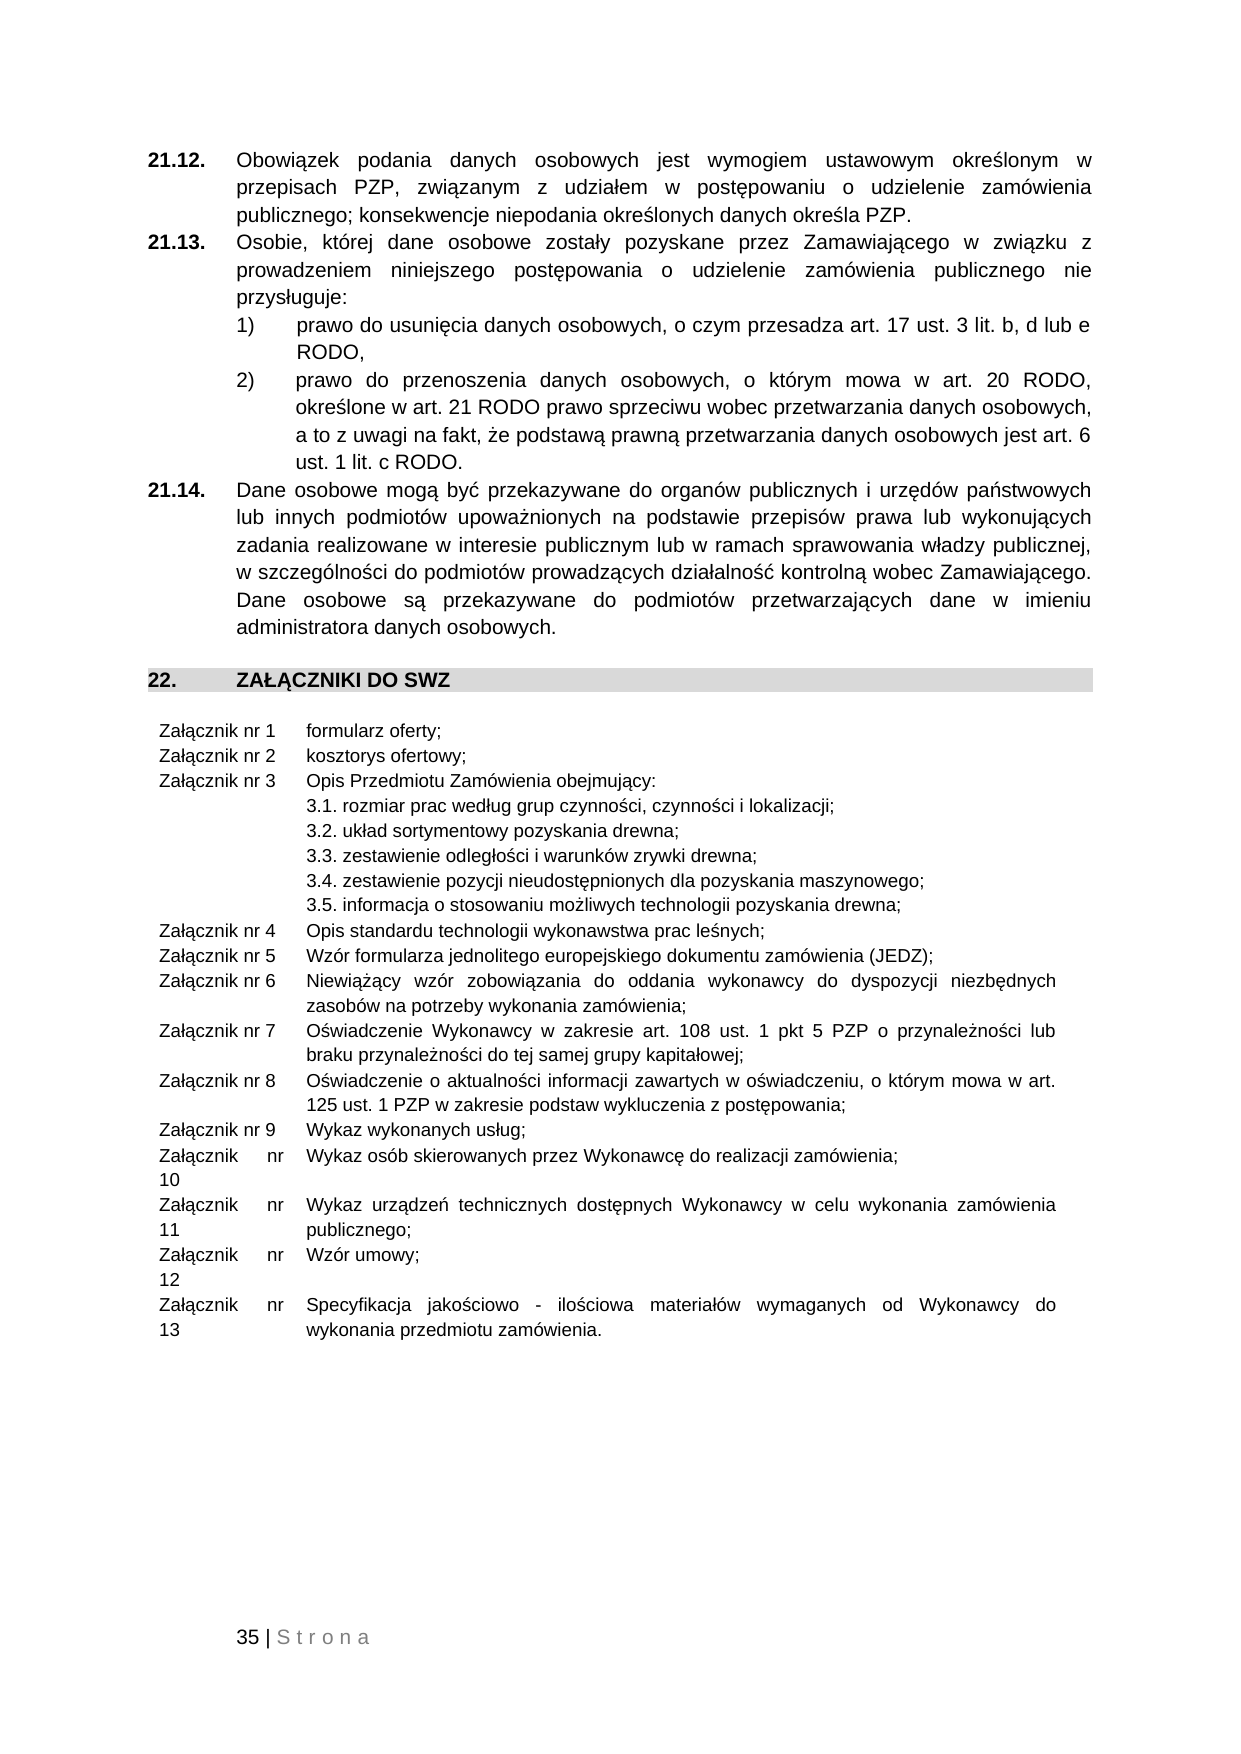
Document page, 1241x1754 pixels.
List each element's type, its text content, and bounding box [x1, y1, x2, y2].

table_header formularz oferty; [295, 720, 1068, 745]
table_cell Załącznik nr 10 [148, 1144, 295, 1194]
table_cell Opis Przedmiotu Zamówienia obejmujący: 3.1. rozmiar prac według grup czynności, czynności i lokalizacji; 3.2. układ sortymentowy pozyskania drewna; 3.3. zestawienie odległości i warunków zrywki drewna; 3.4. zestawienie pozycji nieudostępnionych dla pozyskania maszynowego; 3.5. informacja o stosowaniu możliwych technologii pozyskania drewna; [295, 770, 1068, 919]
table_cell Niewiążący wzór zobowiązania do oddania wykonawcy do dyspozycji niezbędnych zasobów na potrzeby wykonania zamówienia; [295, 970, 1068, 1019]
table_cell Załącznik nr 8 [148, 1069, 295, 1119]
table_cell Załącznik nr 13 [148, 1294, 295, 1344]
table_cell Załącznik nr 3 [148, 770, 295, 919]
table_cell Opis standardu technologii wykonawstwa prac leśnych; [295, 919, 1068, 944]
table_cell Wykaz urządzeń technicznych dostępnych Wykonawcy w celu wykonania zamówienia publicznego; [295, 1194, 1068, 1244]
table_cell Załącznik nr 6 [148, 970, 295, 1019]
table_cell Wykaz osób skierowanych przez Wykonawcę do realizacji zamówienia; [295, 1144, 1068, 1194]
text prawo do przenoszenia danych osobowych, o którym mowa w art. 20 RODO, określone w art. 21 RODO prawo sprzeciwu wobec przetwarzania danych osobowych, a to z uwagi na fakt, że podstawą prawną przetwarzania danych osobowych jest art. 6 ust. 1 lit. c RODO. [236, 368, 1093, 474]
list prawo do usunięcia danych osobowych, o czym przesadza art. 17 ust. 3 lit. b, d lub e RODO, [236, 313, 1093, 364]
table_cell Załącznik nr 5 [148, 945, 295, 969]
table_cell Załącznik nr 4 [148, 919, 295, 944]
table_cell Załącznik nr 11 [148, 1194, 295, 1244]
table_cell Załącznik nr 12 [148, 1244, 295, 1294]
text Obowiązek podania danych osobowych jest wymogiem ustawowym określonym w przepisach PZP, związanym z udziałem w postępowaniu o udzielenie zamówienia publicznego; konsekwencje niepodania określonych danych określa PZP. [148, 148, 1093, 227]
table_cell Wykaz wykonanych usług; [295, 1119, 1068, 1144]
table_cell Załącznik nr 9 [148, 1119, 295, 1144]
table_cell Wzór formularza jednolitego europejskiego dokumentu zamówienia (JEDZ); [295, 945, 1068, 969]
subtitle ZAŁĄCZNIKI DO SWZ [148, 668, 1093, 692]
text Osobie, której dane osobowe zostały pozyskane przez Zamawiającego w związku z prowadzeniem niniejszego postępowania o udzielenie zamówienia publicznego nie przysługuje: [148, 230, 1093, 309]
table_cell Załącznik nr 2 [148, 745, 295, 770]
table_cell Załącznik nr 7 [148, 1020, 295, 1069]
table_cell Specyfikacja jakościowo - ilościowa materiałów wymaganych od Wykonawcy do wykonania przedmiotu zamówienia. [295, 1294, 1068, 1344]
text Dane osobowe mogą być przekazywane do organów publicznych i urzędów państwowych lub innych podmiotów upoważnionych na podstawie przepisów prawa lub wykonujących zadania realizowane w interesie publicznym lub w ramach sprawowania władzy publicznej, w szczególności do podmiotów prowadzących działalność kontrolną wobec Zamawiającego. Dane osobowe są przekazywane do podmiotów przetwarzających dane w imieniu administratora danych osobowych. [148, 478, 1093, 639]
table_header Załącznik nr 1 [148, 720, 295, 745]
table_cell kosztorys ofertowy; [295, 745, 1068, 770]
table_cell Wzór umowy; [295, 1244, 1068, 1294]
table_cell Oświadczenie o aktualności informacji zawartych w oświadczeniu, o którym mowa w art. 125 ust. 1 PZP w zakresie podstaw wykluczenia z postępowania; [295, 1069, 1068, 1119]
table_cell Oświadczenie Wykonawcy w zakresie art. 108 ust. 1 pkt 5 PZP o przynależności lub braku przynależności do tej samej grupy kapitałowej; [295, 1020, 1068, 1069]
